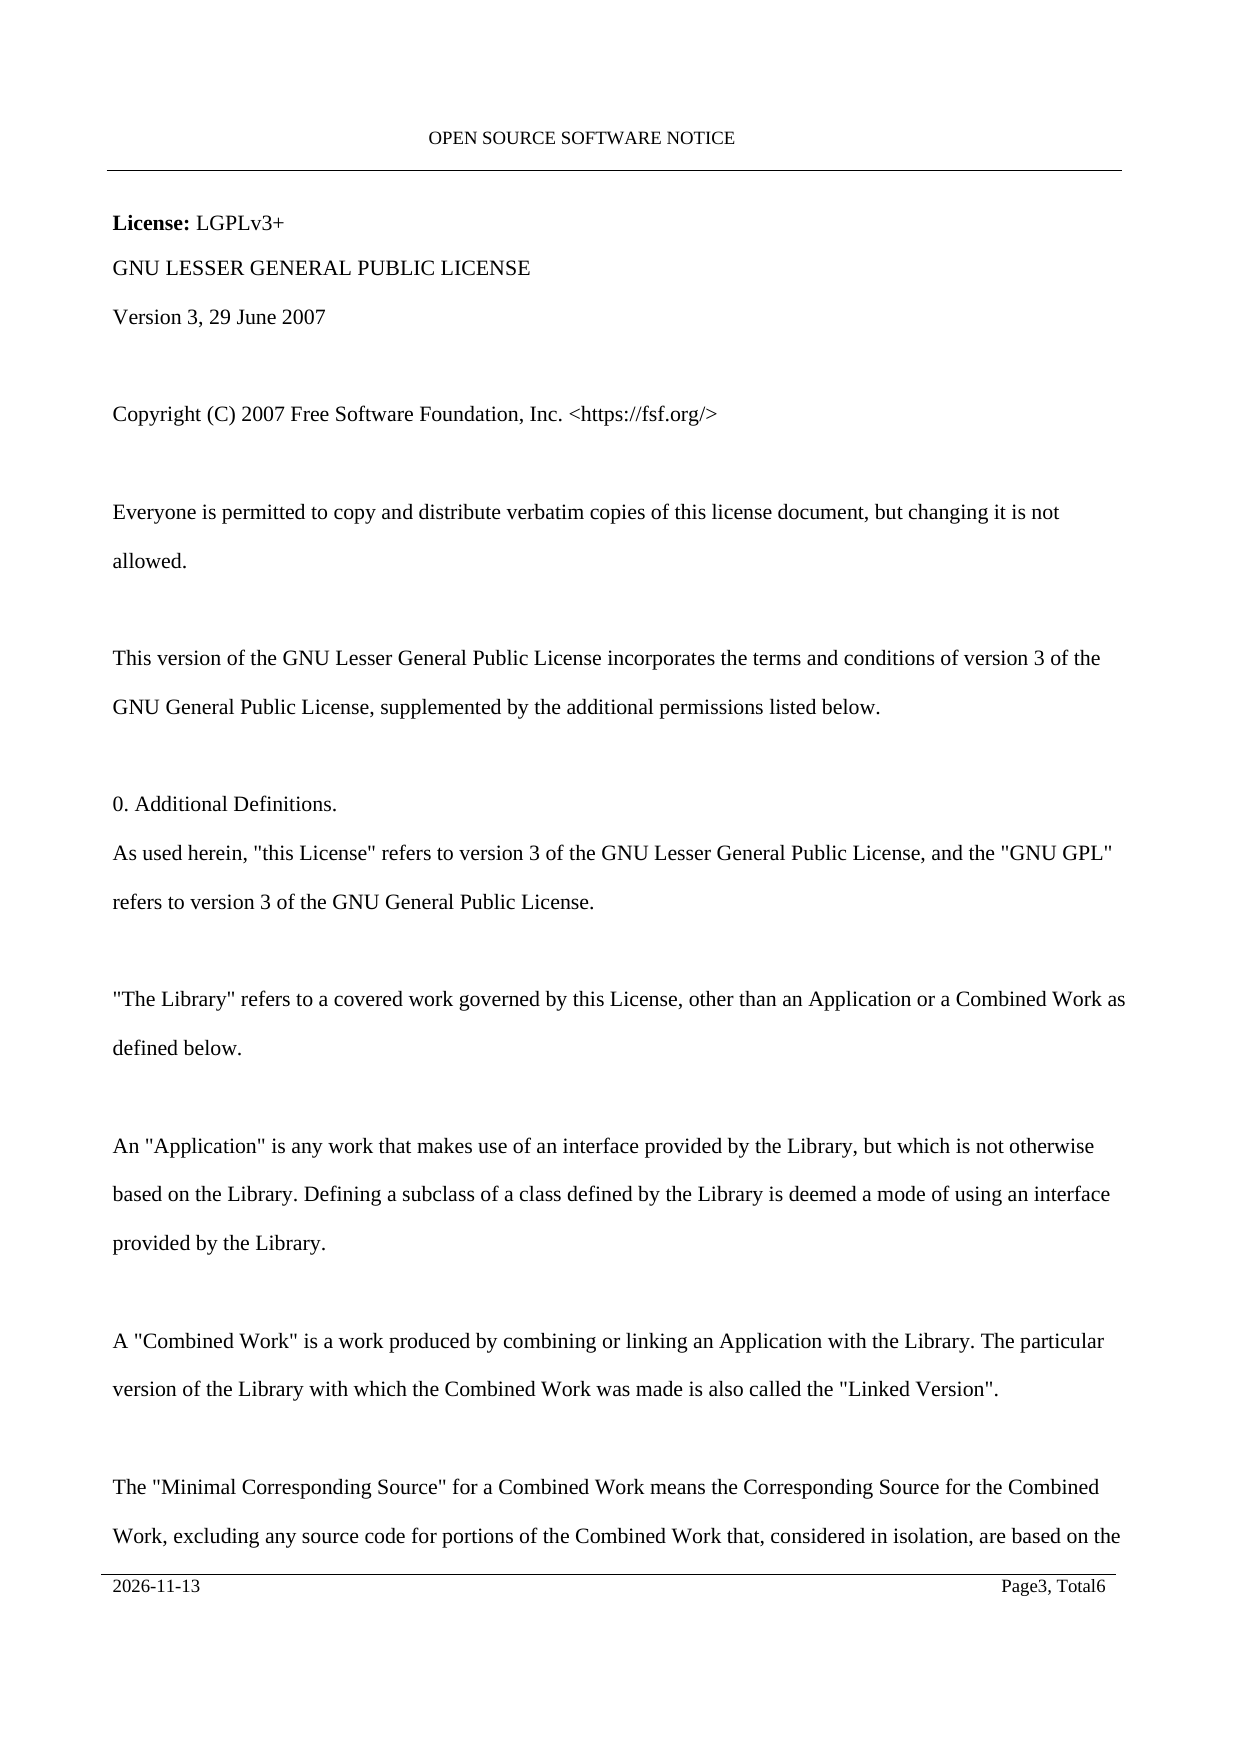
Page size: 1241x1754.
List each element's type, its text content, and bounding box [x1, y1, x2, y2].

text License: LGPLv3+ [112, 206, 1128, 239]
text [112, 251, 1128, 1551]
